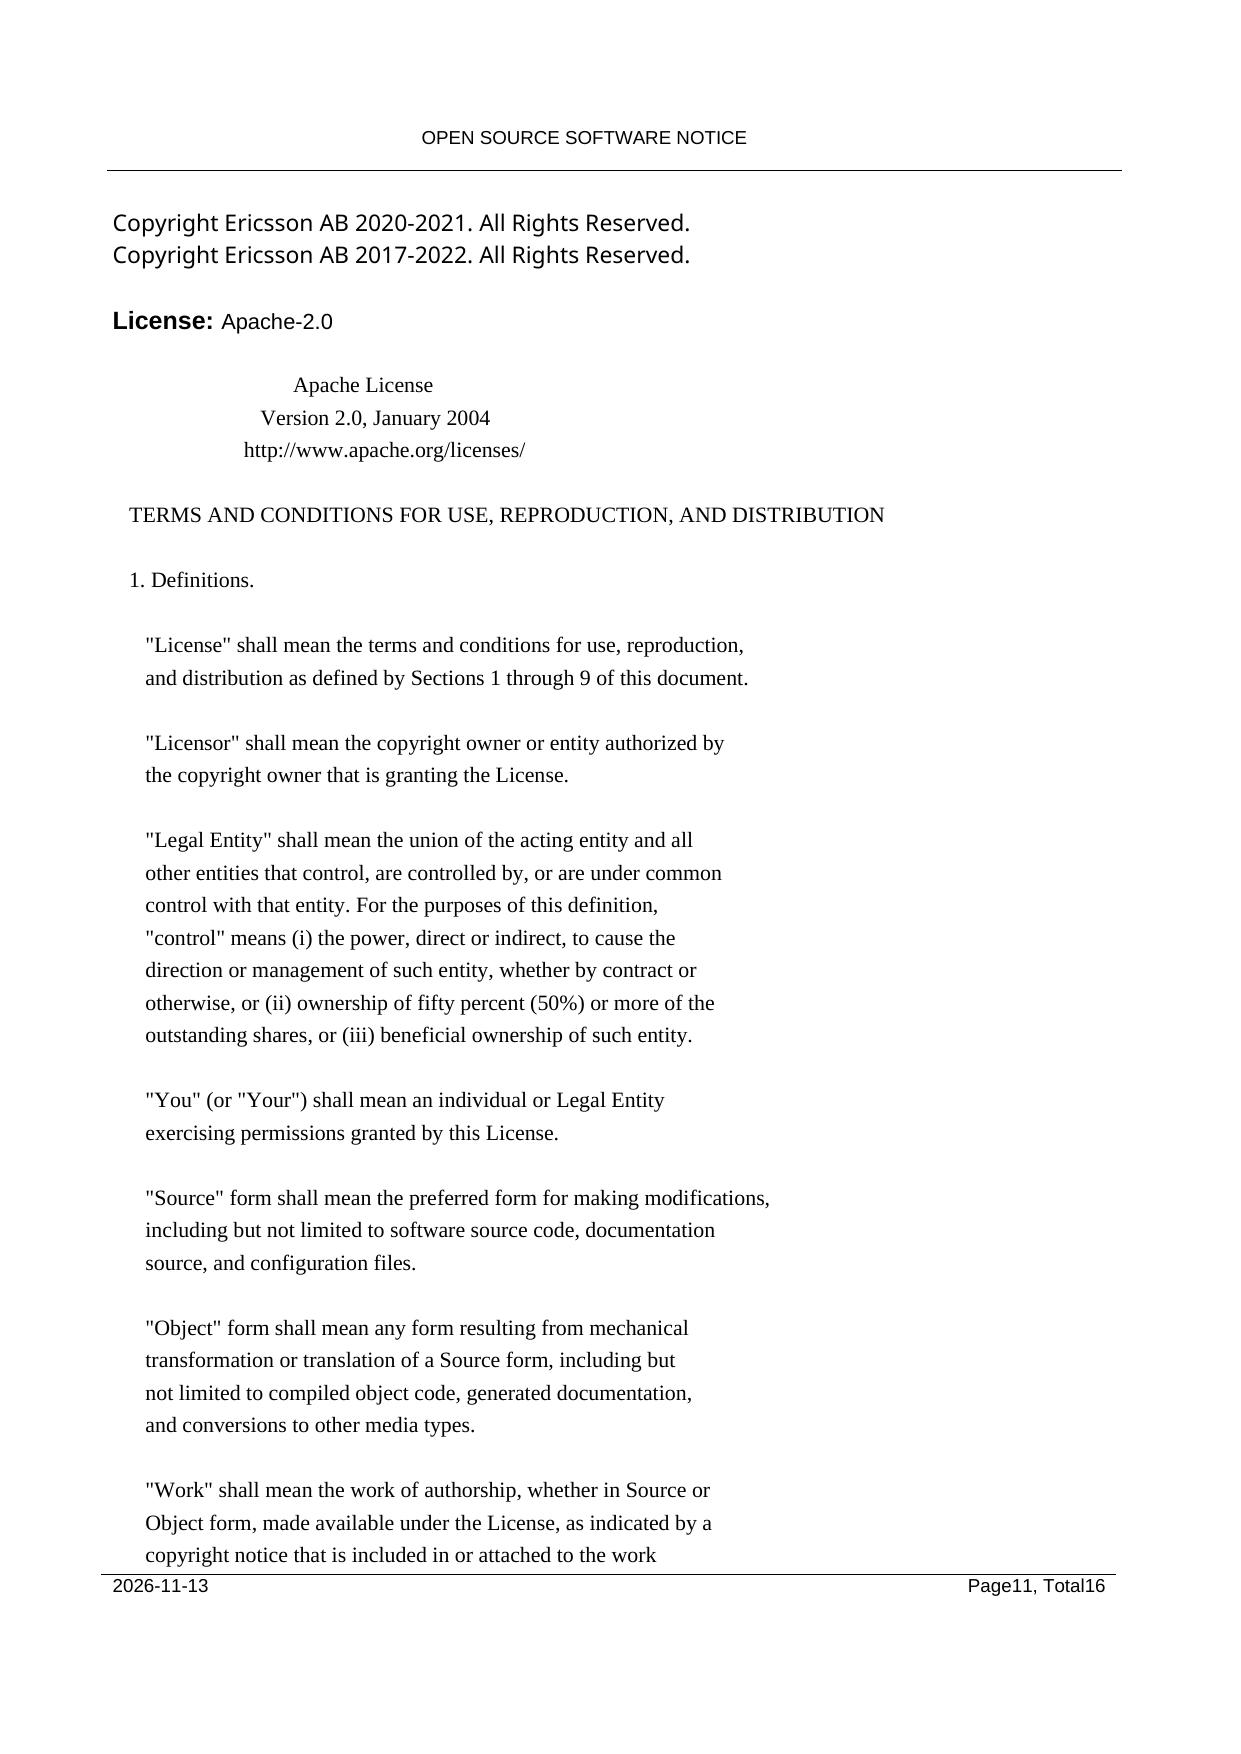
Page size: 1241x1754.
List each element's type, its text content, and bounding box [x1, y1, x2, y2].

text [112, 336, 1128, 1571]
text License: Apache-2.0 [112, 304, 1128, 336]
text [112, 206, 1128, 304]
